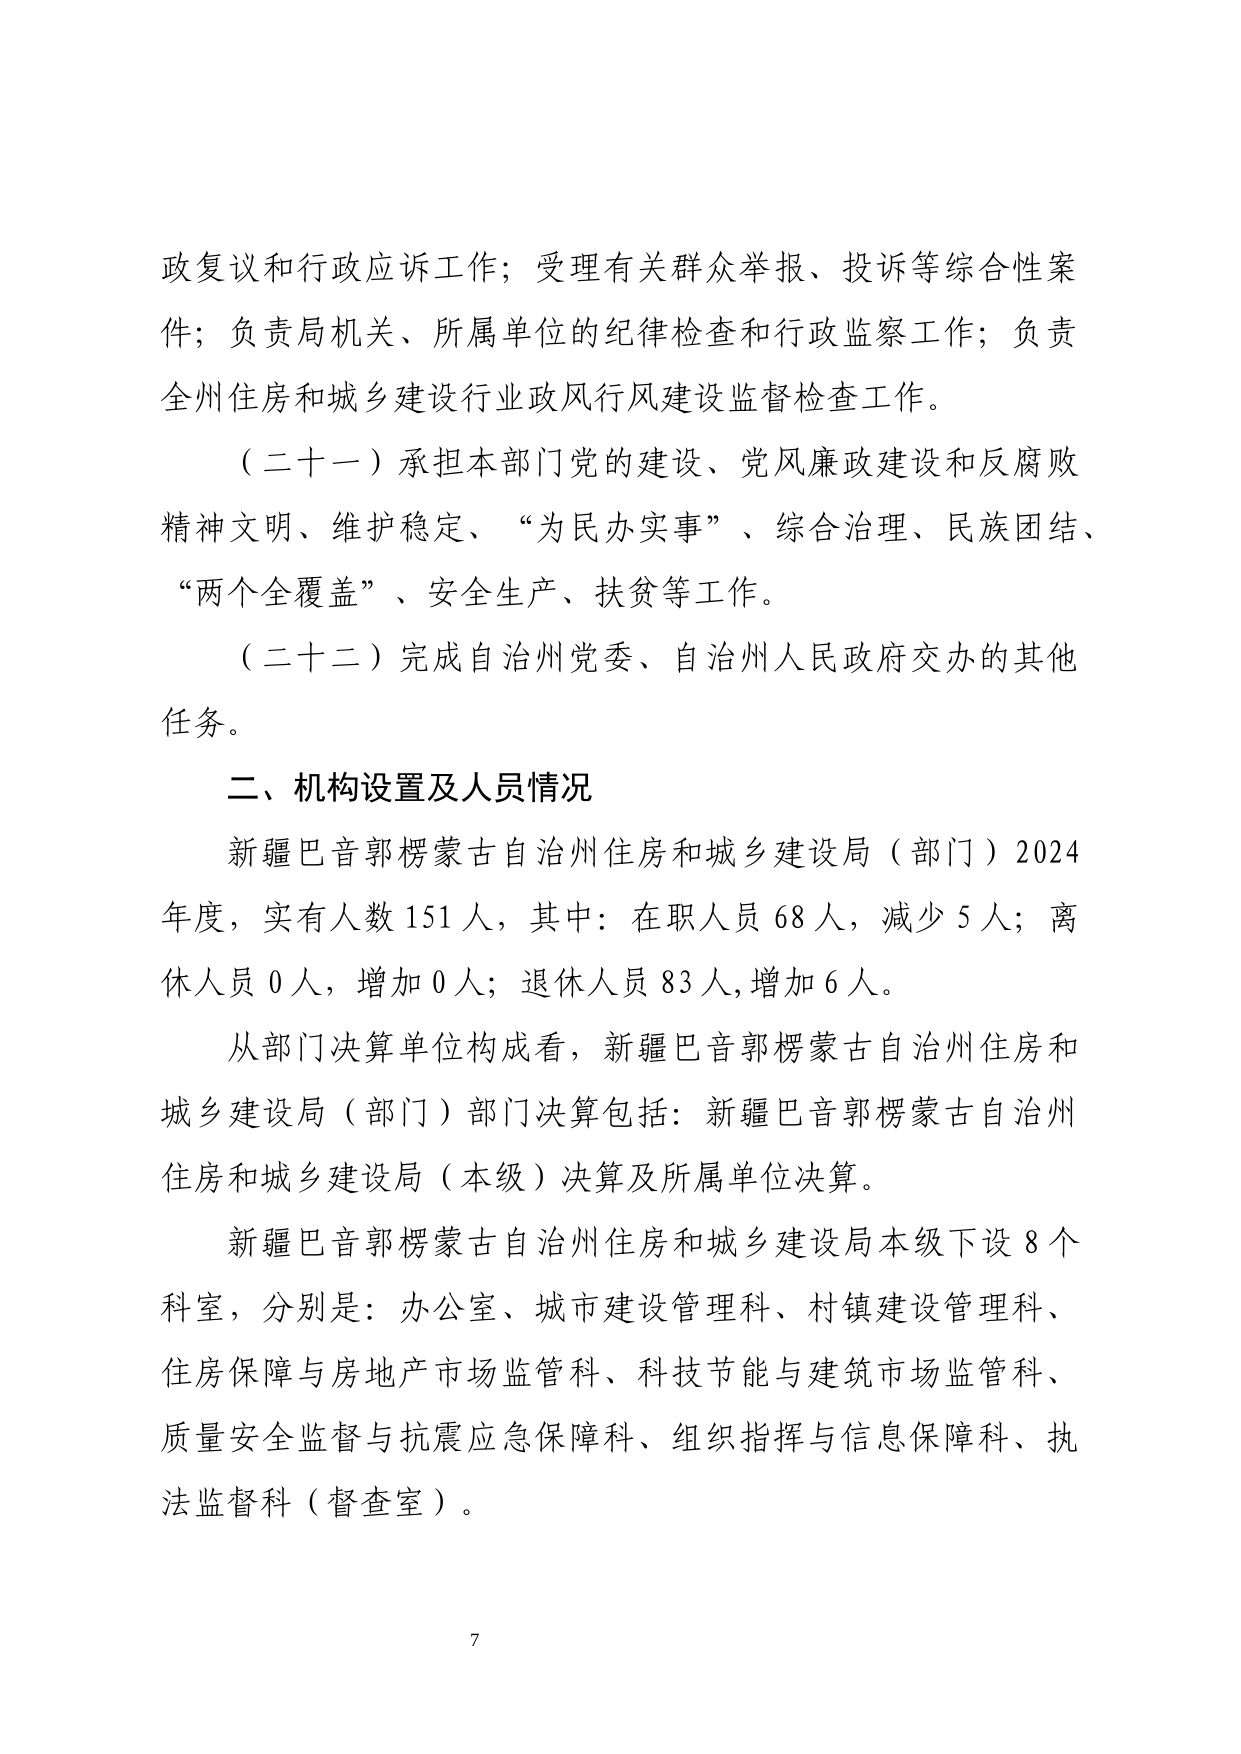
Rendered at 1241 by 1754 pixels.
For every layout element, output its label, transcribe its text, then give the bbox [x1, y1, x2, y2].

text （二十一）承担本部门党的建设、党风廉政建设和反腐败、精神文明、维护稳定、“为民办实事”、综合治理、民族团结、“两个全覆盖”、安全生产、扶贫等工作。 [159, 428, 1081, 623]
text 从部门决算单位构成看，新疆巴音郭楞蒙古自治州住房和城乡建设局（部门）部门决算包括：新疆巴音郭楞蒙古自治州住房和城乡建设局（本级）决算及所属单位决算。 [159, 1013, 1081, 1208]
text 二、机构设置及人员情况 [159, 753, 1081, 818]
text （二十二）完成自治州党委、自治州人民政府交办的其他任务。 [159, 623, 1081, 753]
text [159, 233, 1081, 428]
text 新疆巴音郭楞蒙古自治州住房和城乡建设局（部门）2024年度，实有人数151人，其中：在职人员68人，减少5人；离休人员0人，增加0人；退休人员83人,增加6人。 [159, 818, 1081, 1013]
text 新疆巴音郭楞蒙古自治州住房和城乡建设局本级下设8个科室，分别是：办公室、城市建设管理科、村镇建设管理科、住房保障与房地产市场监管科、科技节能与建筑市场监管科、质量安全监督与抗震应急保障科、组织指挥与信息保障科、执法监督科（督查室）。 [159, 1208, 1081, 1533]
